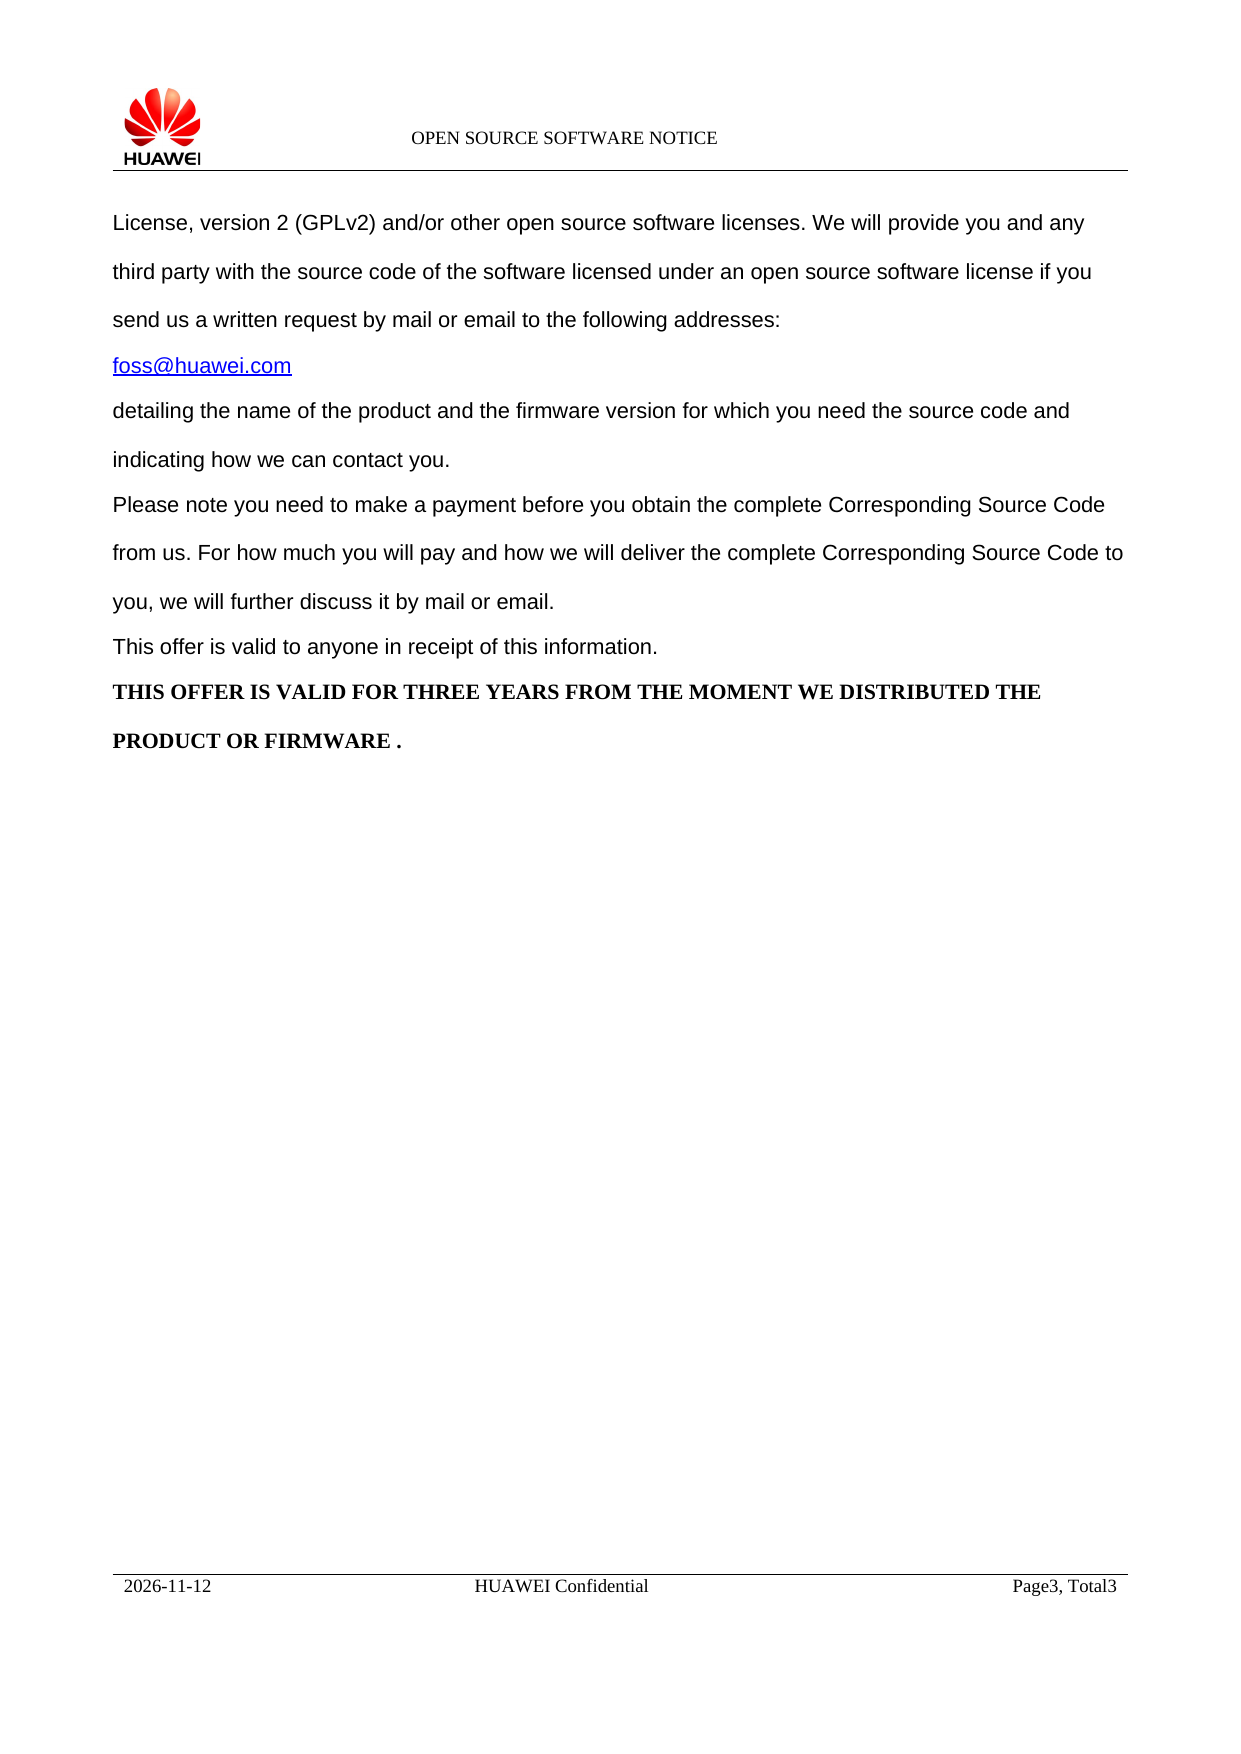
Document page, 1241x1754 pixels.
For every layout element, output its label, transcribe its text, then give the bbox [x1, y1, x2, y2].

text This offer is valid for three years from the moment we distributed the product or firmware . [112, 676, 1128, 757]
text This offer is valid to anyone in receipt of this information. [112, 631, 1128, 663]
text Please note you need to make a payment before you obtain the complete Corresponding Source Code from us. For how much you will pay and how we will deliver the complete Corresponding Source Code to you, we will further discuss it by mail or email. [112, 488, 1128, 618]
text detailing the name of the product and the firmware version for which you need the source code and indicating how we can contact you. [112, 394, 1128, 475]
picture [124, 88, 201, 165]
text foss@huawei.com [112, 349, 1128, 381]
